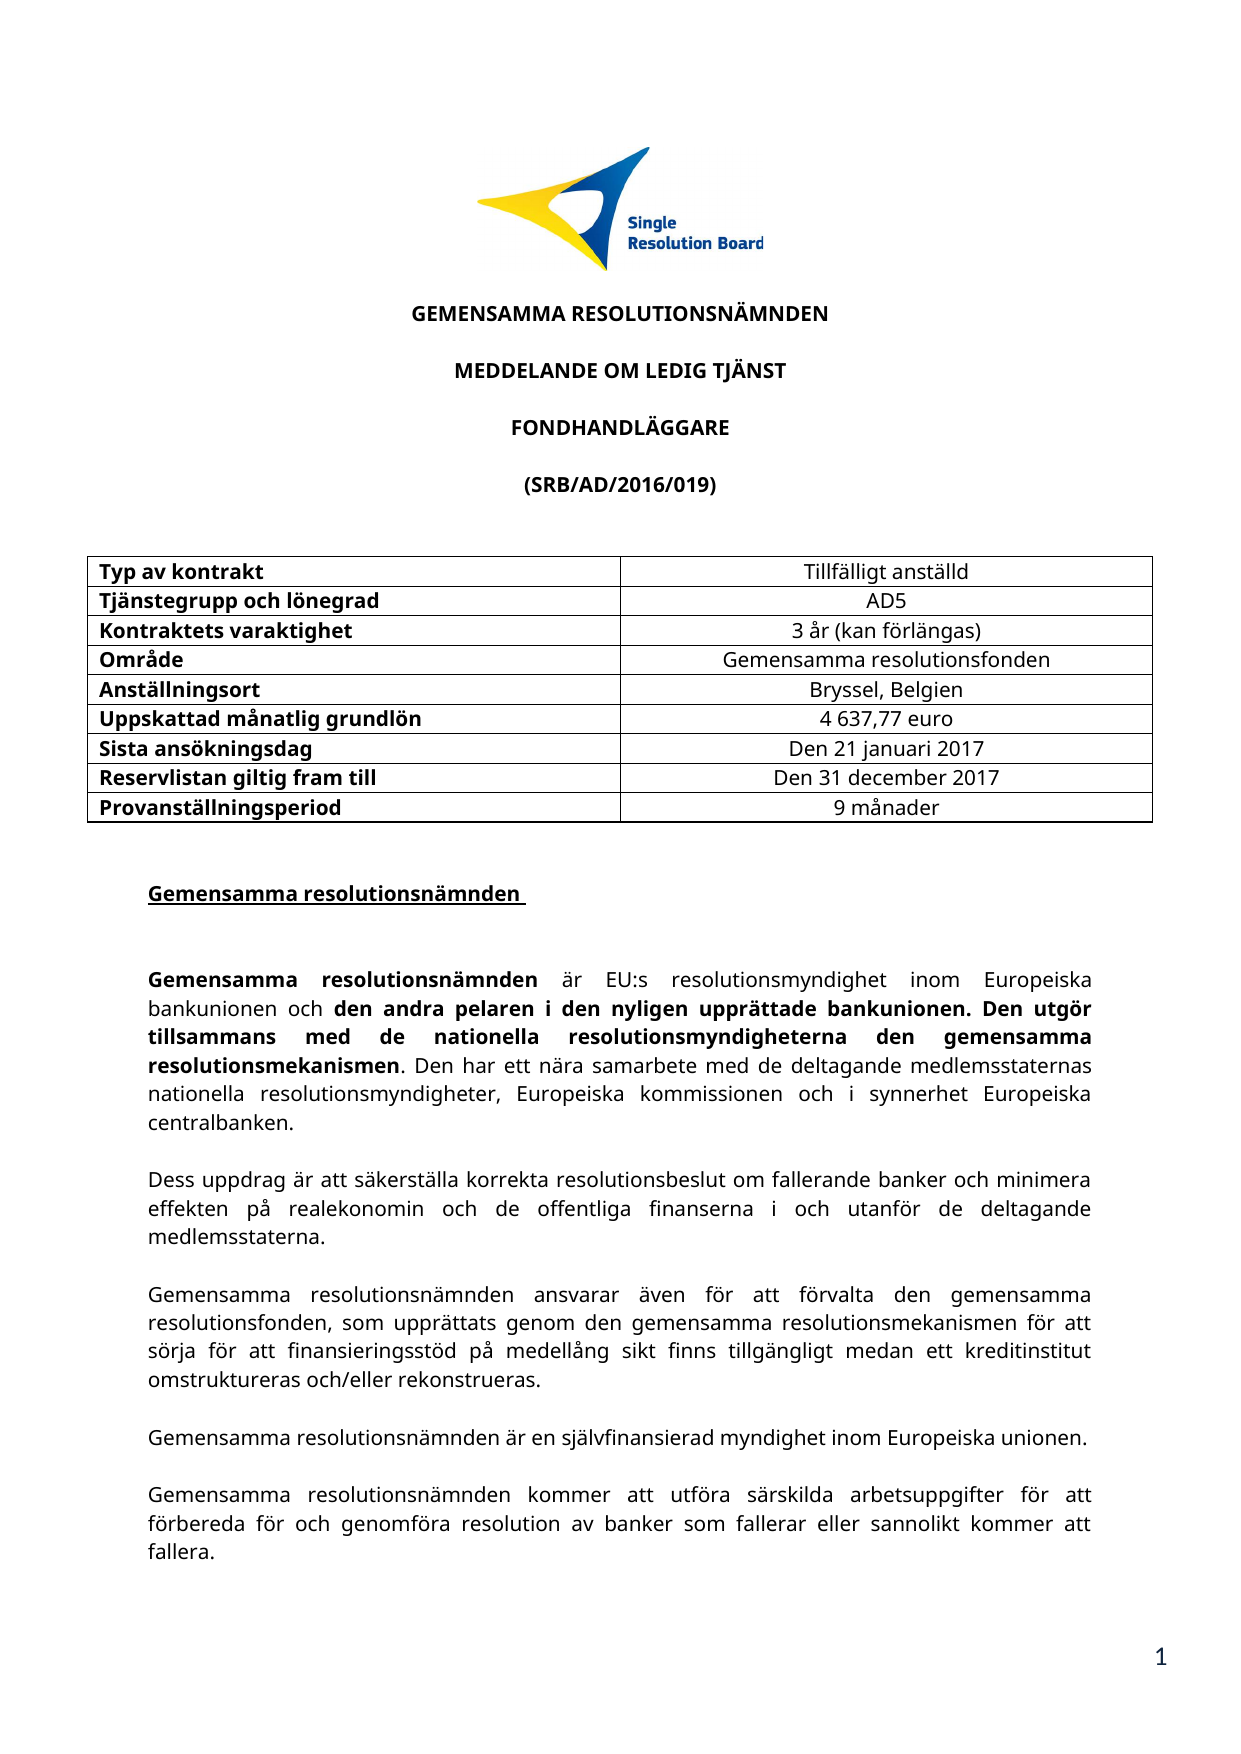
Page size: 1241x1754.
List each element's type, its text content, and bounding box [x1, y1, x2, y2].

text Gemensamma resolutionsnämnden [148, 879, 1093, 908]
text Gemensamma resolutionsnämnden kommer att utföra särskilda arbetsuppgifter för att förbereda för och genomföra resolution av banker som fallerar eller sannolikt kommer att fallera. [148, 1480, 1093, 1566]
table_cell Anställningsort [88, 675, 620, 703]
table_cell Provanställningsperiod [88, 793, 620, 821]
table_cell Tjänstegrupp och lönegrad [88, 587, 620, 615]
table_cell Reservlistan giltig fram till [88, 764, 620, 792]
text (SRB/AD/2016/019) [148, 470, 1093, 498]
picture [477, 147, 764, 271]
table_cell Bryssel, Belgien [621, 675, 1152, 703]
text Dess uppdrag är att säkerställa korrekta resolutionsbeslut om fallerande banker och minimera effekten på realekonomin och de offentliga finanserna i och utanför de deltagande medlemsstaterna. [148, 1165, 1093, 1251]
table_cell 4 637,77 euro [621, 705, 1152, 733]
table_cell Gemensamma resolutionsfonden [621, 646, 1152, 674]
table_cell 3 år (kan förlängas) [621, 616, 1152, 644]
text GEMENSAMMA RESOLUTIONSNÄMNDEN [148, 299, 1093, 328]
text Fondhandläggare [148, 413, 1093, 442]
table_cell 9 månader [621, 793, 1152, 821]
table_header Tillfälligt anställd [621, 557, 1152, 586]
table_cell Uppskattad månatlig grundlön [88, 705, 620, 733]
table_cell Område [88, 646, 620, 674]
text Gemensamma resolutionsnämnden är en självfinansierad myndighet inom Europeiska unionen. [148, 1423, 1093, 1451]
table_cell Sista ansökningsdag [88, 734, 620, 762]
table_cell Den 31 december 2017 [621, 764, 1152, 792]
table_cell Kontraktets varaktighet [88, 616, 620, 644]
table_cell AD5 [621, 587, 1152, 615]
table_cell Den 21 januari 2017 [621, 734, 1152, 762]
table_header Typ av kontrakt [88, 557, 620, 586]
text Gemensamma resolutionsnämnden ansvarar även för att förvalta den gemensamma resolutionsfonden, som upprättats genom den gemensamma resolutionsmekanismen för att sörja för att finansieringsstöd på medellång sikt finns tillgängligt medan ett kreditinstitut omstruktureras och/eller rekonstrueras. [148, 1280, 1093, 1393]
text Meddelande om ledig tjänst [148, 356, 1093, 385]
text Gemensamma resolutionsnämnden är EU:s resolutionsmyndighet inom Europeiska bankunionen och den andra pelaren i den nyligen upprättade bankunionen. Den utgör tillsammans med de nationella resolutionsmyndigheterna den gemensamma resolutionsmekanismen. Den har ett nära samarbete med de deltagande medlemsstaternas nationella resolutionsmyndigheter, Europeiska kommissionen och i synnerhet Europeiska centralbanken. [148, 965, 1093, 1136]
